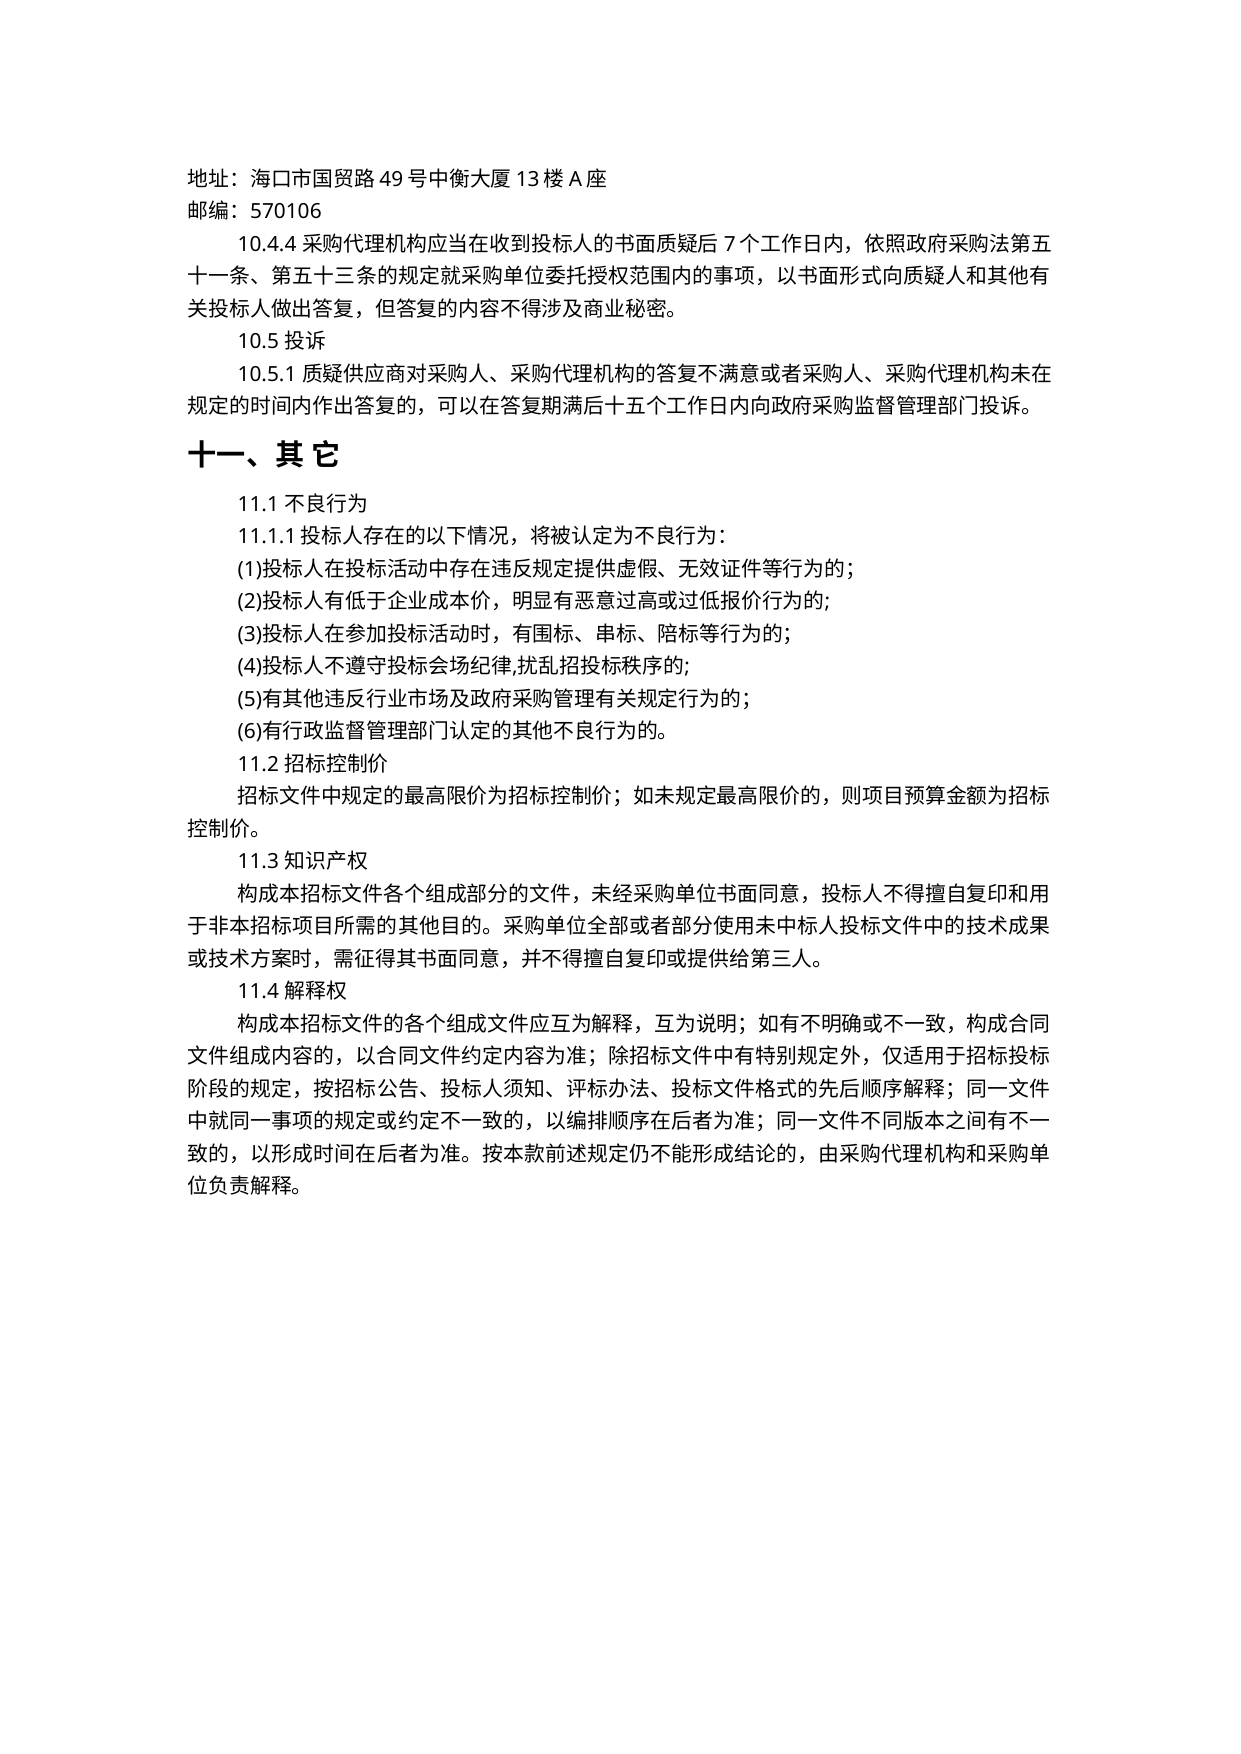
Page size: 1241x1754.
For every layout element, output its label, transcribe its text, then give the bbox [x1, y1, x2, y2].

text 11.3 知识产权 [187, 844, 1053, 877]
text (6)有行政监督管理部门认定的其他不良行为的。 [187, 714, 1053, 747]
text (5)有其他违反行业市场及政府采购管理有关规定行为的； [187, 682, 1053, 714]
text 招标文件中规定的最高限价为招标控制价；如未规定最高限价的，则项目预算金额为招标控制价。 [187, 779, 1053, 844]
text 11.2 招标控制价 [187, 747, 1053, 779]
text 11.1.1投标人存在的以下情况，将被认定为不良行为： [187, 519, 1053, 552]
text 10.5.1 质疑供应商对采购人、采购代理机构的答复不满意或者采购人、采购代理机构未在规定的时间内作出答复的，可以在答复期满后十五个工作日内向政府采购监督管理部门投诉。 [187, 357, 1053, 422]
text 10.4.4 采购代理机构应当在收到投标人的书面质疑后7个工作日内，依照政府采购法第五十一条、第五十三条的规定就采购单位委托授权范围内的事项，以书面形式向质疑人和其他有关投标人做出答复，但答复的内容不得涉及商业秘密。 [187, 227, 1053, 324]
text 11.4 解释权 [187, 974, 1053, 1007]
text 十一、其 它 [187, 422, 1053, 487]
text 10.5 投诉 [187, 324, 1053, 357]
text 地址：海口市国贸路49号中衡大厦13楼A座 [187, 162, 1053, 194]
text (1)投标人在投标活动中存在违反规定提供虚假、无效证件等行为的； [187, 552, 1053, 584]
text 邮编：570106 [187, 194, 1053, 227]
text (2)投标人有低于企业成本价，明显有恶意过高或过低报价行为的; [187, 584, 1053, 617]
text 构成本招标文件各个组成部分的文件，未经采购单位书面同意，投标人不得擅自复印和用于非本招标项目所需的其他目的。采购单位全部或者部分使用未中标人投标文件中的技术成果或技术方案时，需征得其书面同意，并不得擅自复印或提供给第三人。 [187, 877, 1053, 974]
text 构成本招标文件的各个组成文件应互为解释，互为说明；如有不明确或不一致，构成合同文件组成内容的，以合同文件约定内容为准；除招标文件中有特别规定外，仅适用于招标投标阶段的规定，按招标公告、投标人须知、评标办法、投标文件格式的先后顺序解释；同一文件中就同一事项的规定或约定不一致的，以编排顺序在后者为准；同一文件不同版本之间有不一致的，以形成时间在后者为准。按本款前述规定仍不能形成结论的，由采购代理机构和采购单位负责解释。 [187, 1007, 1053, 1202]
text 11.1 不良行为 [187, 487, 1053, 519]
text (3)投标人在参加投标活动时，有围标、串标、陪标等行为的； [187, 617, 1053, 649]
text (4)投标人不遵守投标会场纪律,扰乱招投标秩序的; [187, 649, 1053, 682]
